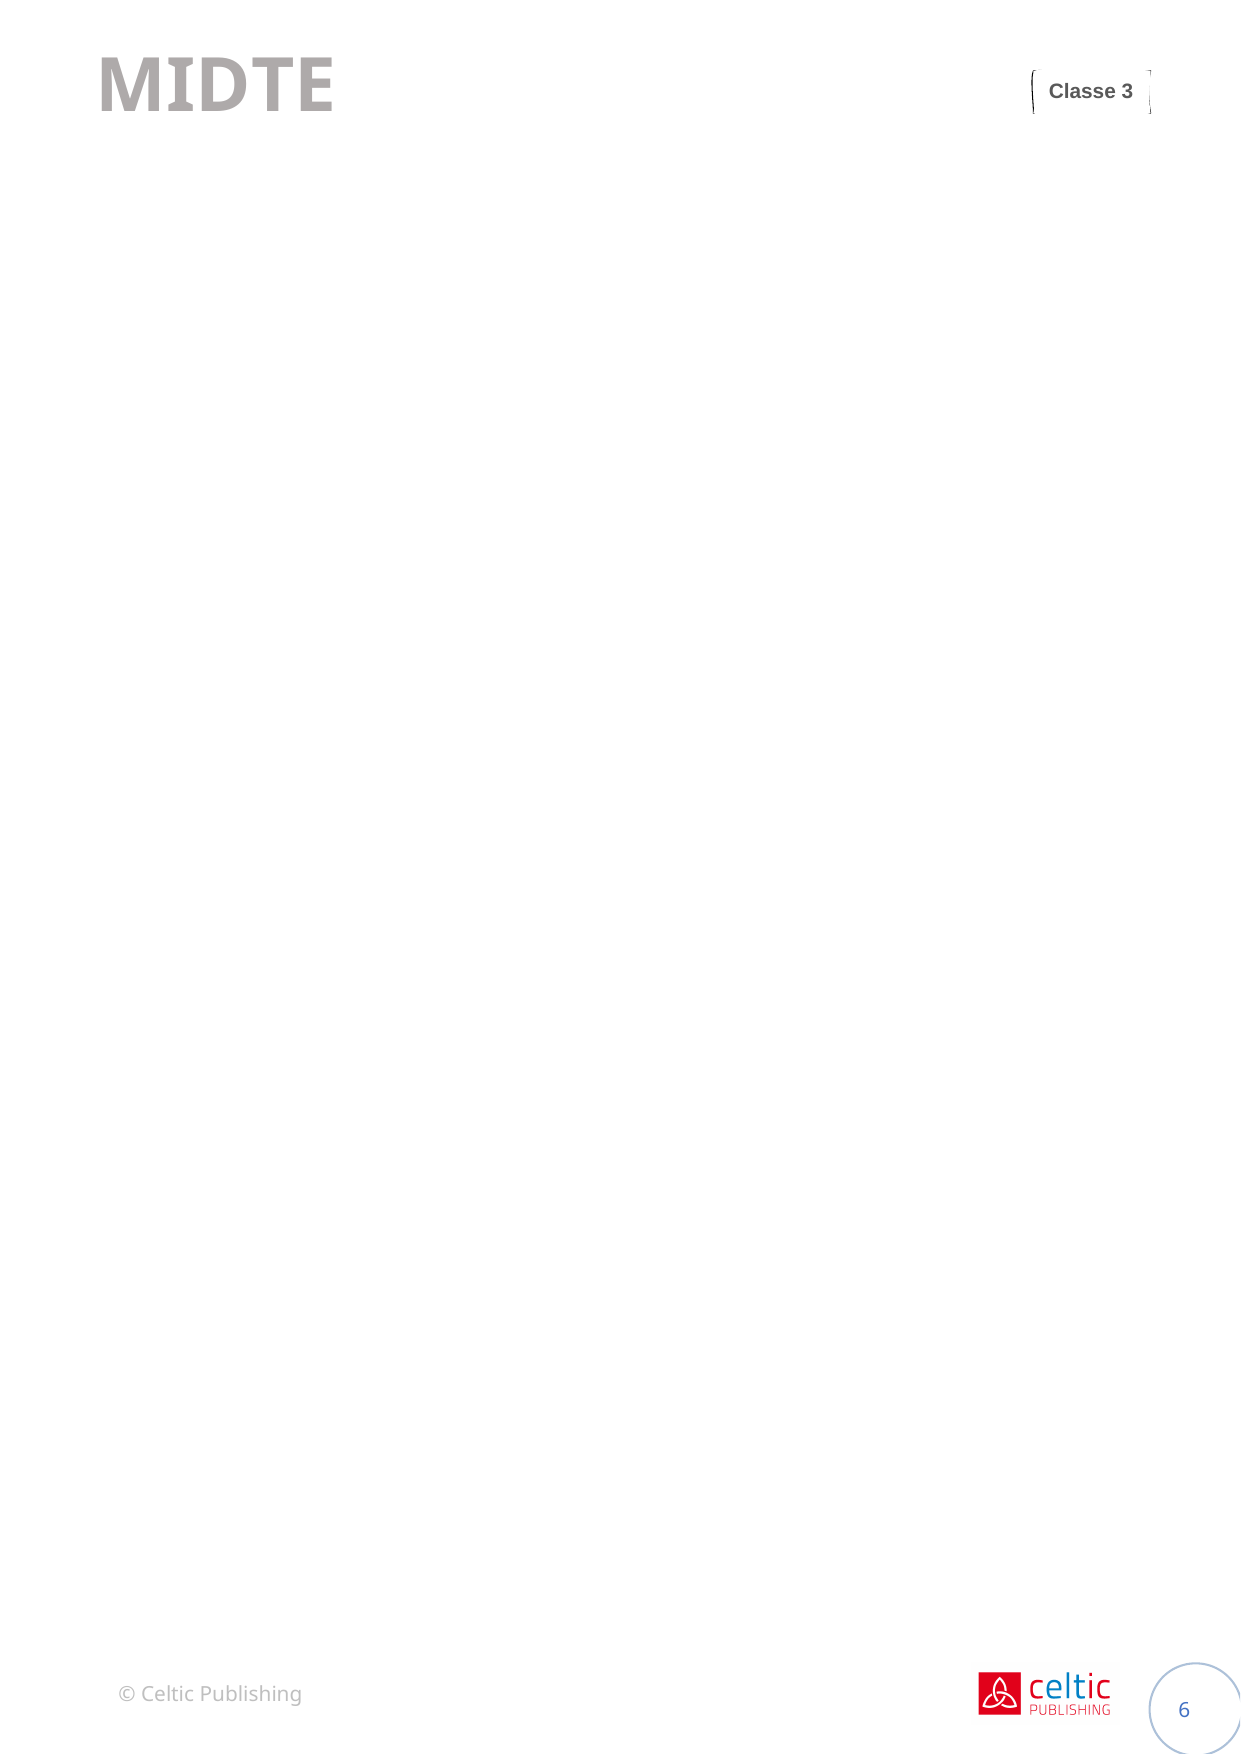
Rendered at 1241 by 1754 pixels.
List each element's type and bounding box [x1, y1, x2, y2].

picture [971, 1662, 1121, 1725]
